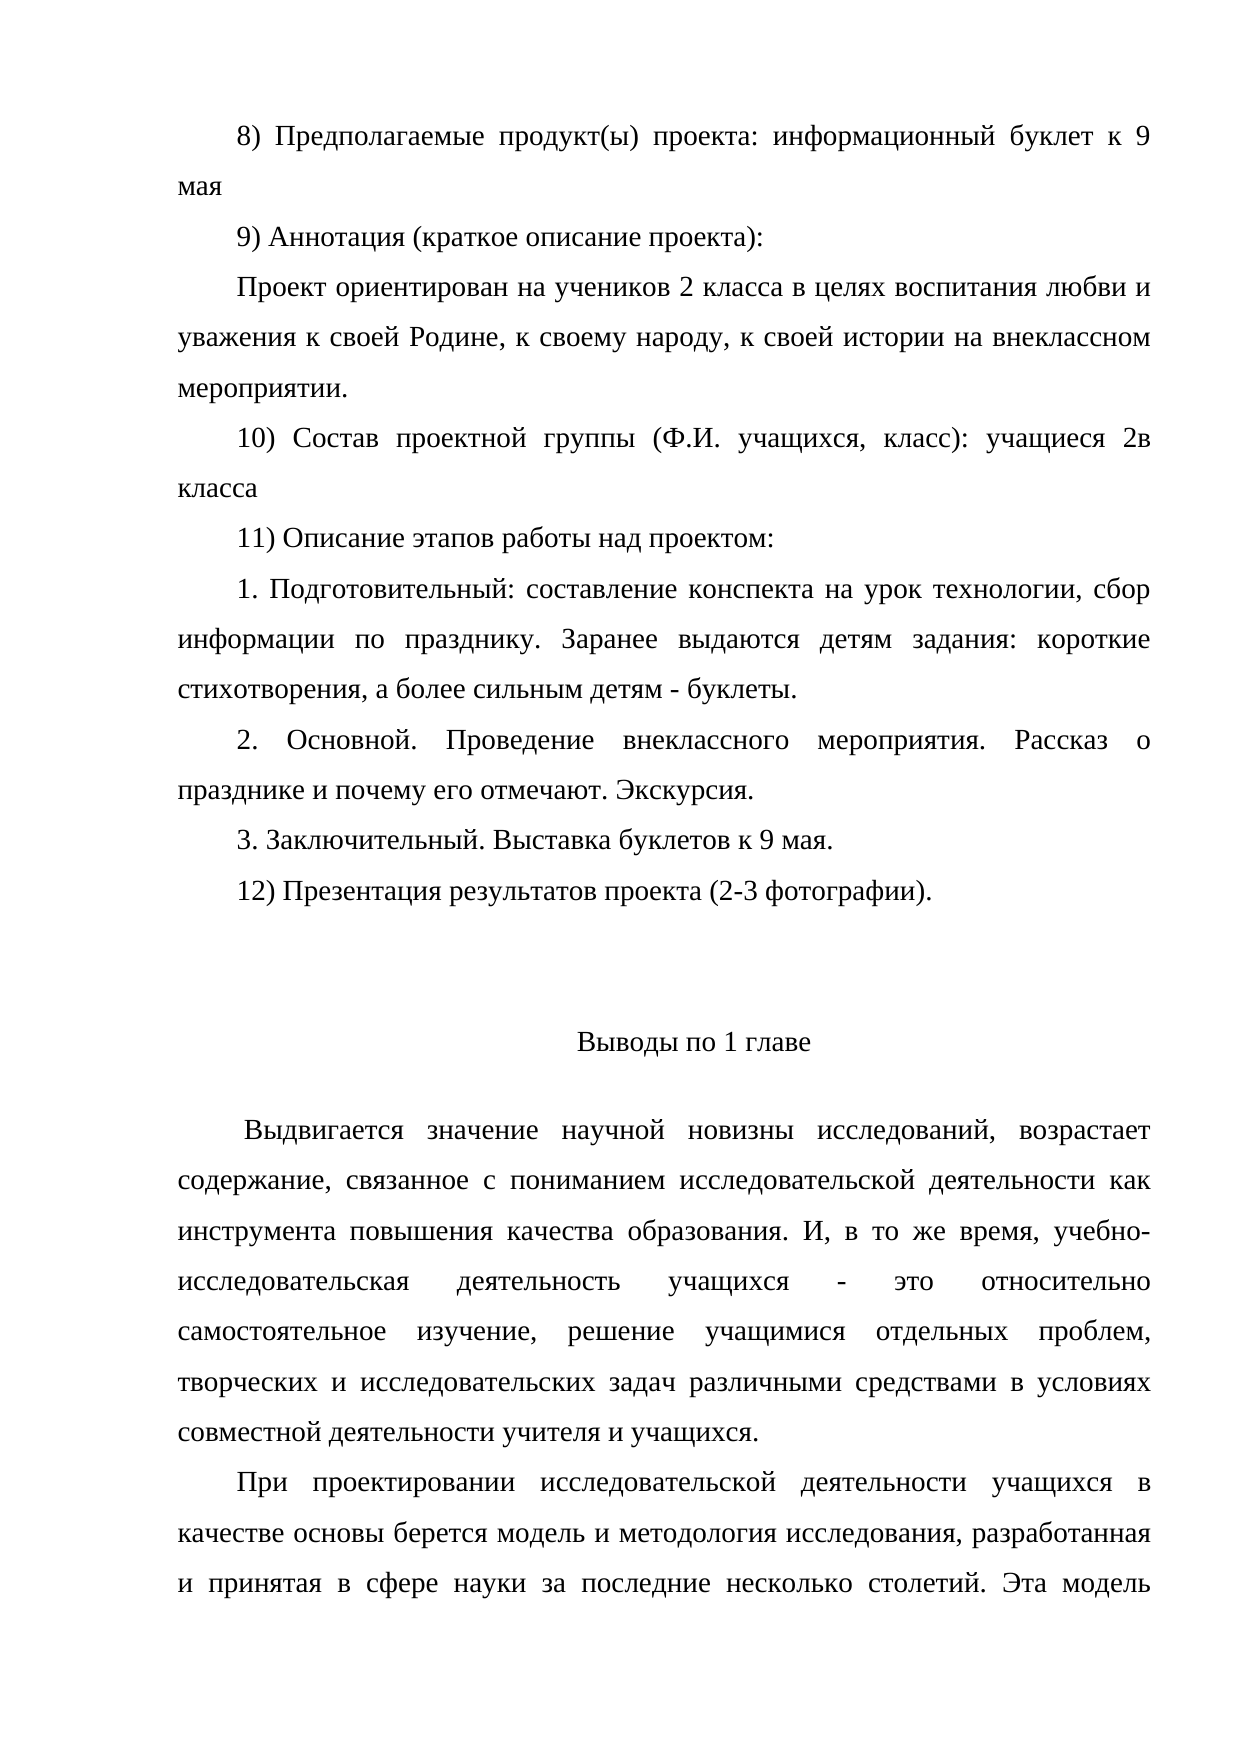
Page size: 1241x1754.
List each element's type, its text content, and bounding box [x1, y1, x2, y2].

text 2. Основной. Проведение внеклассного мероприятия. Рассказ о празднике и почему его отмечают. Экскурсия. [177, 722, 1152, 806]
text 9) Аннотация (краткое описание проекта): [177, 219, 1152, 252]
text 8) Предполагаемые продукт(ы) проекта: информационный буклет к 9 мая [177, 118, 1152, 202]
text 12) Презентация результатов проекта (2-3 фотографии). [177, 873, 1152, 906]
text Выдвигается значение научной новизны исследований, возрастает содержание, связанное с пониманием исследовательской деятельности как инструмента повышения качества образования. И, в то же время, учебно-исследовательская деятельность учащихся - это относительно самостоятельное изучение, решение учащимися отдельных проблем, творческих и исследовательских задач различными средствами в условиях совместной деятельности учителя и учащихся. [177, 1112, 1152, 1448]
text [177, 1464, 1152, 1598]
text 11) Описание этапов работы над проектом: [177, 521, 1152, 554]
text 10) Состав проектной группы (Ф.И. учащихся, класс): учащиеся 2в класса [177, 420, 1152, 504]
text Выводы по 1 главе [177, 1024, 1152, 1057]
text 1. Подготовительный: составление конспекта на урок технологии, сбор информации по празднику. Заранее выдаются детям задания: короткие стихотворения, а более сильным детям - буклеты. [177, 571, 1152, 705]
text 3. Заключительный. Выставка буклетов к 9 мая. [177, 822, 1152, 856]
text Проект ориентирован на учеников 2 класса в целях воспитания любви и уважения к своей Родине, к своему народу, к своей истории на внеклассном мероприятии. [177, 269, 1152, 403]
